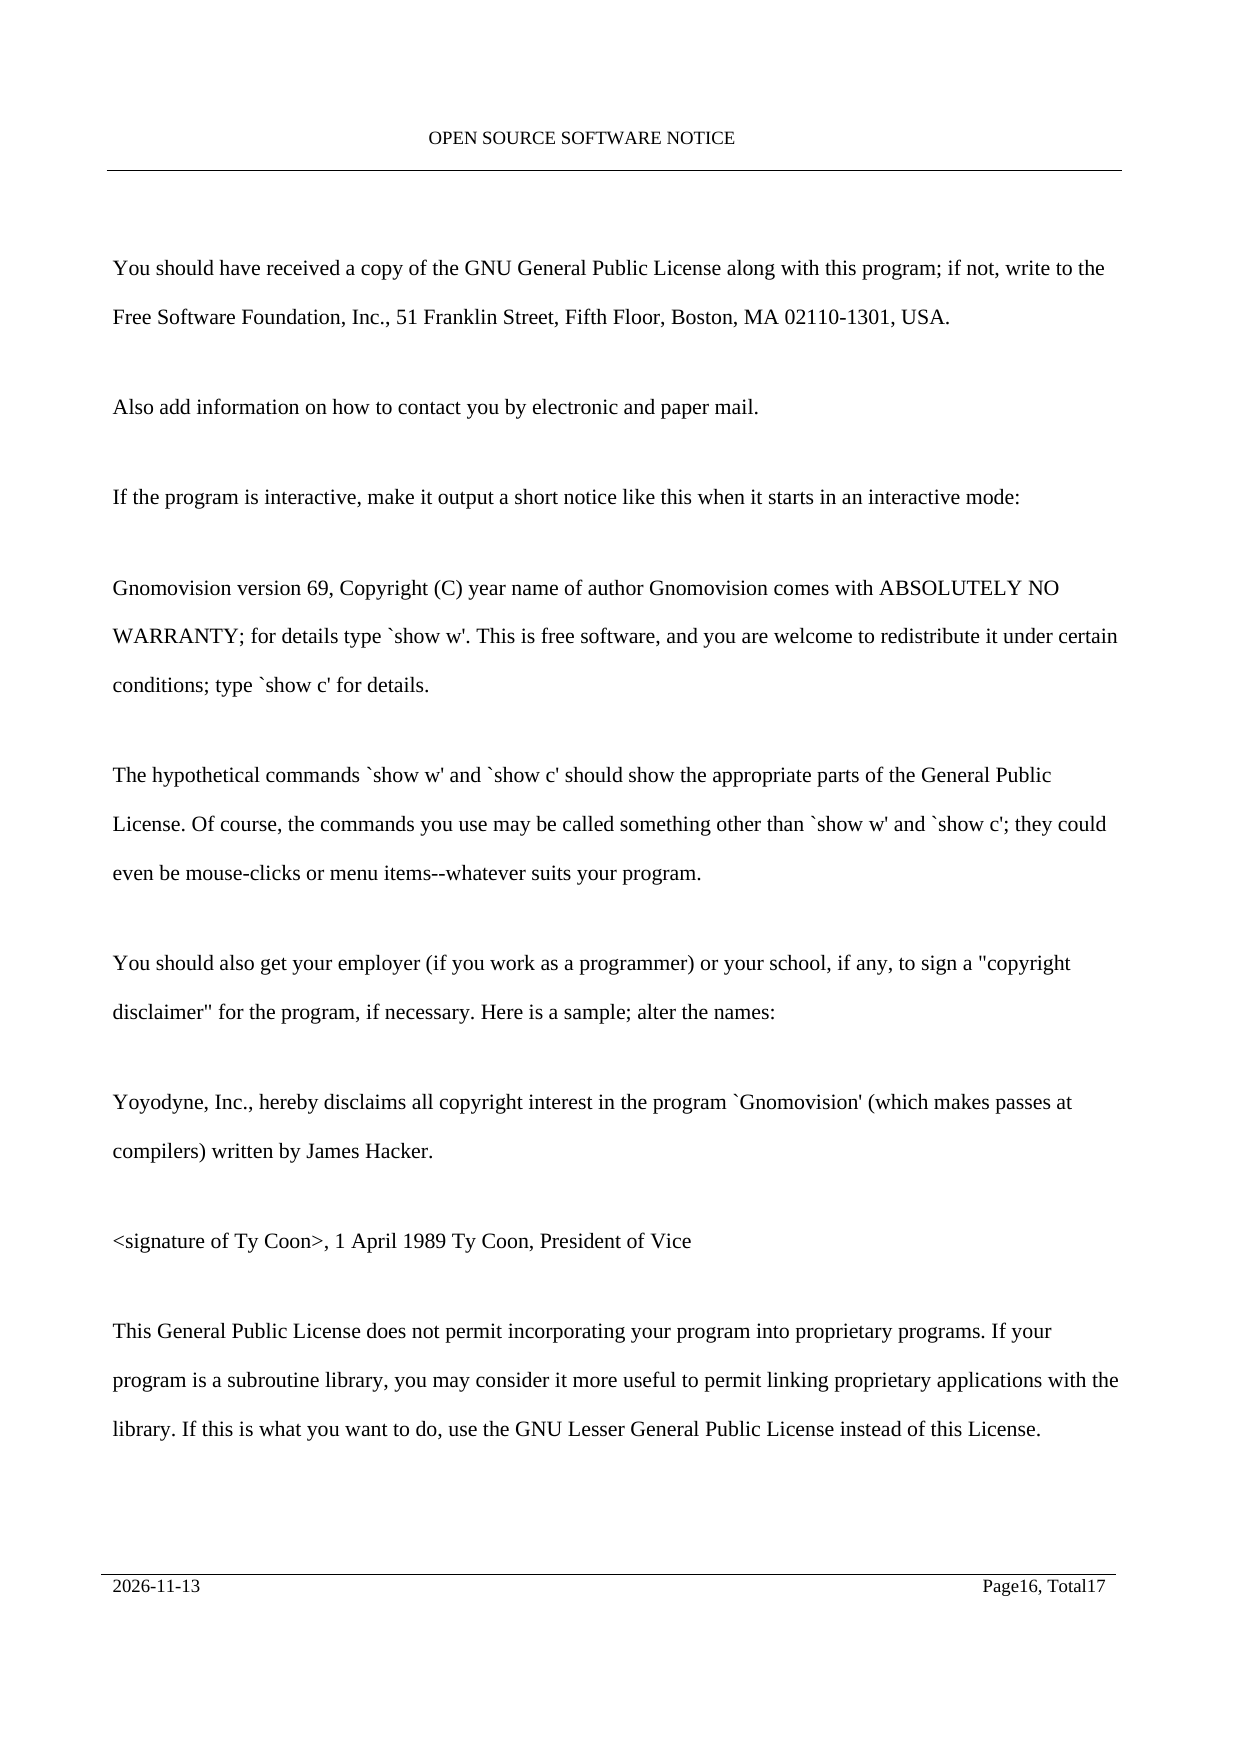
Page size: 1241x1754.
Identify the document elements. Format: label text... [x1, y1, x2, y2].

text If the program is interactive, make it output a short notice like this when it starts in an interactive mode: [112, 481, 1128, 513]
text You should have received a copy of the GNU General Public License along with this program; if not, write to the Free Software Foundation, Inc., 51 Franklin Street, Fifth Floor, Boston, MA 02110-1301, USA. [112, 251, 1128, 333]
text Also add information on how to contact you by electronic and paper mail. [112, 390, 1128, 423]
text The hypothetical commands `show w' and `show c' should show the appropriate parts of the General Public License. Of course, the commands you use may be called something other than `show w' and `show c'; they could even be mouse-clicks or menu items--whatever suits your program. [112, 758, 1128, 888]
text Gnomovision version 69, Copyright (C) year name of author Gnomovision comes with ABSOLUTELY NO WARRANTY; for details type `show w'. This is free software, and you are welcome to redistribute it under certain conditions; type `show c' for details. [112, 571, 1128, 701]
text You should also get your employer (if you work as a programmer) or your school, if any, to sign a "copyright disclaimer" for the program, if necessary. Here is a sample; alter the names: [112, 946, 1128, 1027]
text This General Public License does not permit incorporating your program into proprietary programs. If your program is a subroutine library, you may consider it more useful to permit linking proprietary applications with the library. If this is what you want to do, use the GNU Lesser General Public License instead of this License. [112, 1314, 1128, 1493]
text <signature of Ty Coon>, 1 April 1989 Ty Coon, President of Vice [112, 1224, 1128, 1257]
text Yoyodyne, Inc., hereby disclaims all copyright interest in the program `Gnomovision' (which makes passes at compilers) written by James Hacker. [112, 1085, 1128, 1166]
